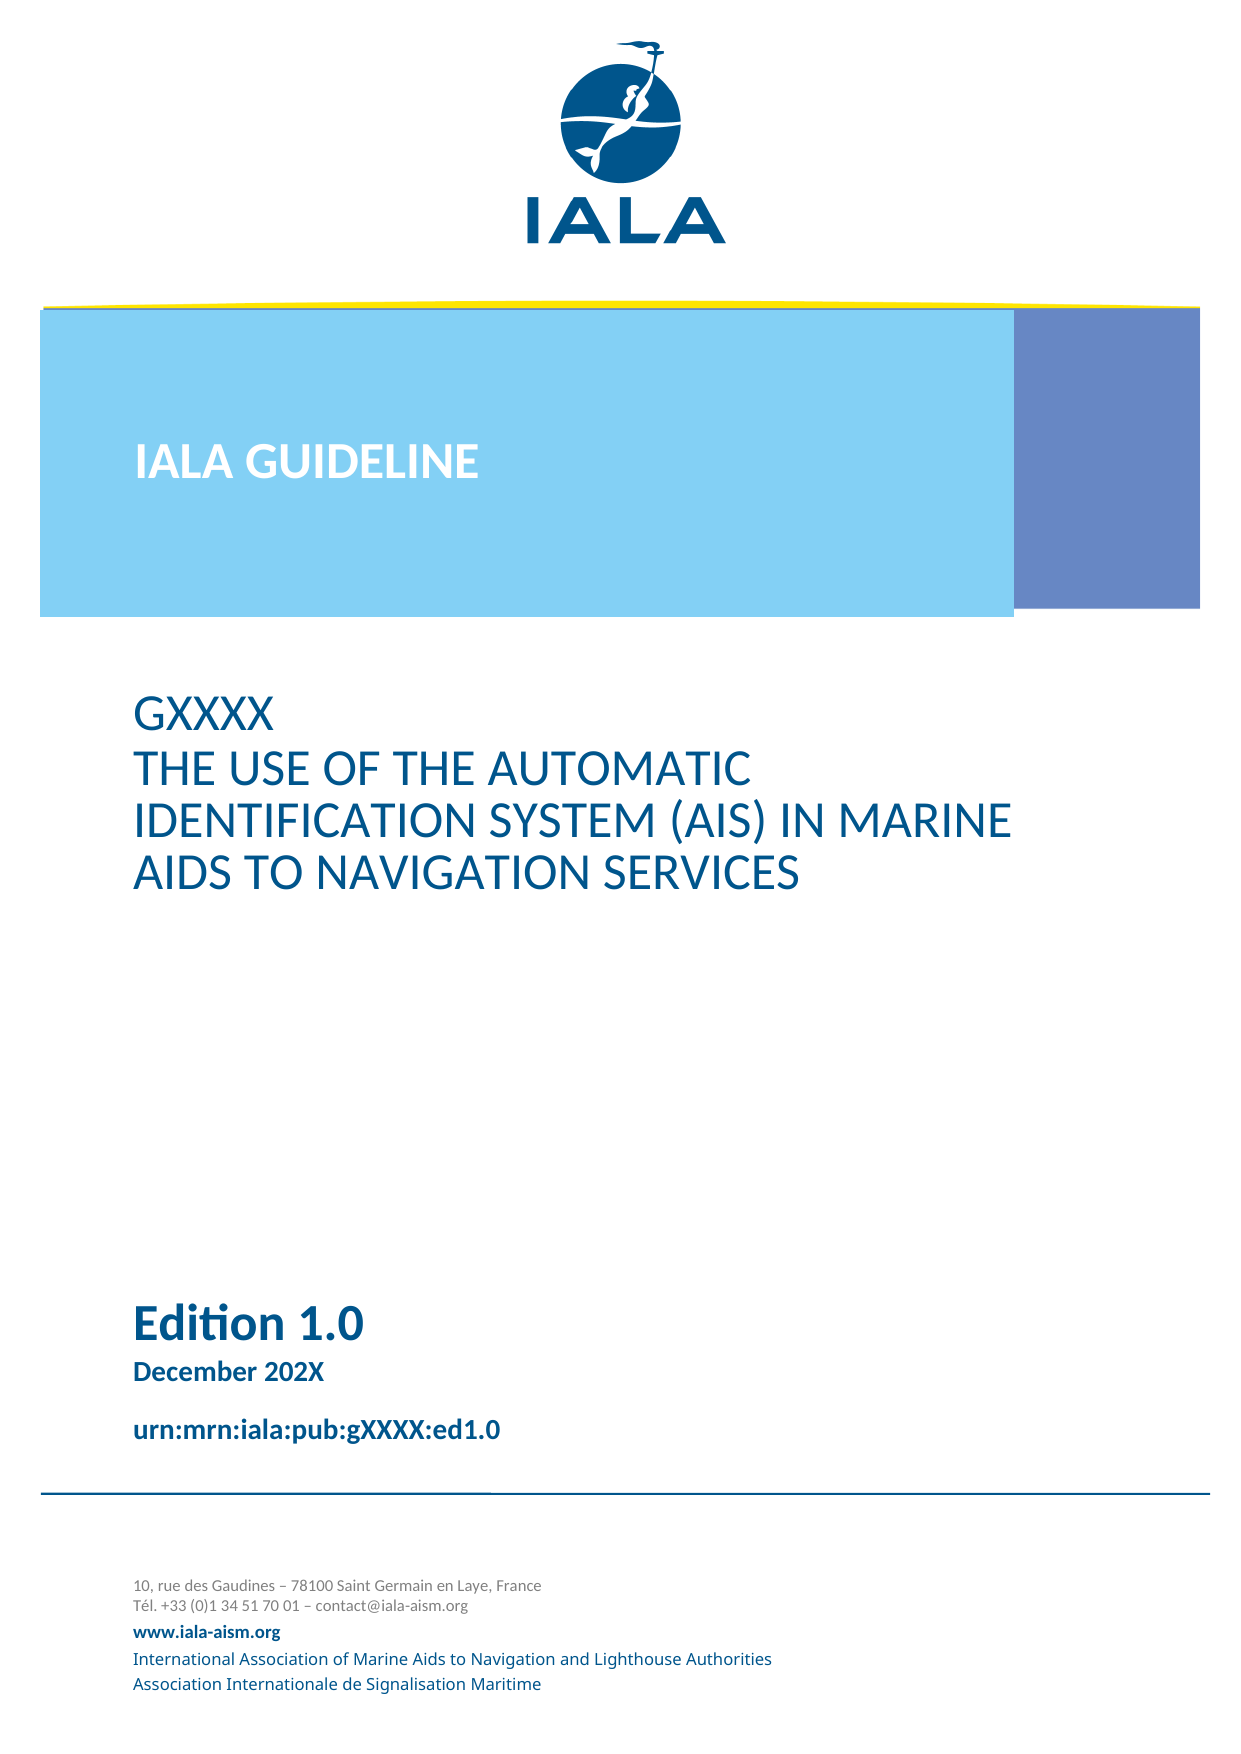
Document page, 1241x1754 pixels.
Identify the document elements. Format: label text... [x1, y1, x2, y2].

text GXXXX [133, 680, 1107, 743]
text December 202X [133, 1353, 1107, 1388]
text Edition 1.0 [133, 1289, 1107, 1353]
text The Use of the Automatic Identification System (AIS) in Marine Aids to Navigation Services [133, 743, 1107, 900]
table_header IALA GUIDELINE [40, 310, 1014, 617]
picture [8, 29, 1238, 620]
text urn:mrn:iala:pub:gXXXX:ed1.0 [133, 1411, 1107, 1447]
